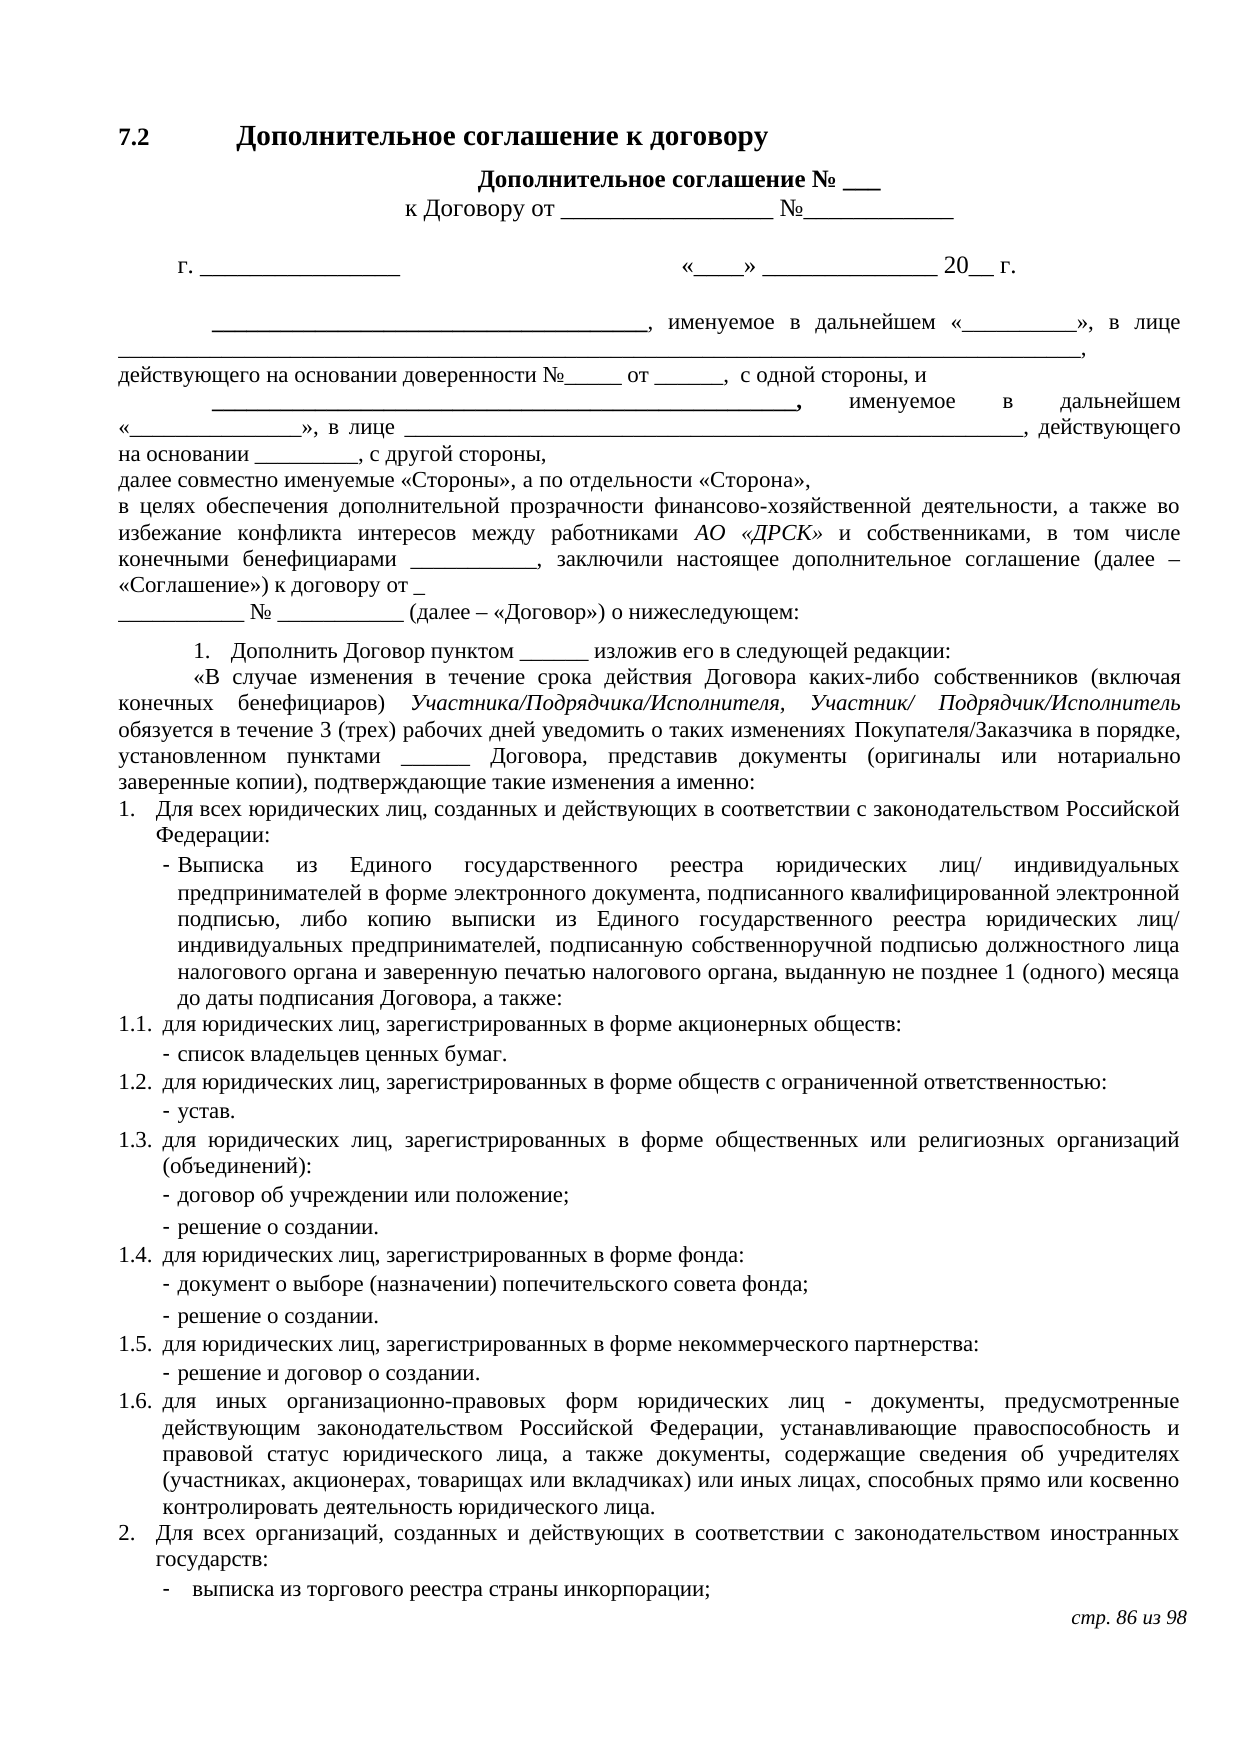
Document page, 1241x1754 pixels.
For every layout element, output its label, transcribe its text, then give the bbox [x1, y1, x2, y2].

text Дополнительное соглашение № ___ [118, 164, 1181, 193]
text ______________________________________, именуемое в дальнейшем «__________», в лице ____________________________________________________________________________________, действующего на основании доверенности №_____ от ______, с одной стороны, и [118, 308, 1181, 387]
list Для всех юридических лиц, созданных и действующих в соответствии с законодательством Российской Федерации: [118, 795, 1181, 847]
list для юридических лиц, зарегистрированных в форме некоммерческого партнерства: [118, 1330, 1181, 1356]
list для юридических лиц, зарегистрированных в форме общественных или религиозных организаций (объединений): [118, 1126, 1181, 1178]
list для иных организационно-правовых форм юридических лиц - документы, предусмотренные действующим законодательством Российской Федерации, устанавливающие правоспособность и правовой статус юридического лица, а также документы, содержащие сведения об учредителях (участниках, акционерах, товарищах или вкладчиках) или иных лицах, способных прямо или косвенно контролировать деятельность юридического лица. [118, 1387, 1181, 1519]
text г. ________________ «____» ______________ 20__ г. [118, 250, 1181, 279]
text «В случае изменения в течение срока действия Договора каких-либо собственников (включая конечных бенефициаров) Участника/Подрядчика/Исполнителя, Участник/ Подрядчик/Исполнитель обязуется в течение 3 (трех) рабочих дней уведомить о таких изменениях Покупателя/Заказчика в порядке, установленном пунктами ______ Договора, представив документы (оригиналы или нотариально заверенные копии), подтверждающие такие изменения а именно: [118, 663, 1181, 795]
text далее совместно именуемые «Стороны», а по отдельности «Сторона», [118, 466, 1181, 492]
subtitle Дополнительное соглашение к договору [118, 118, 1181, 152]
list Выписка из Единого государственного реестра юридических лиц/ индивидуальных предпринимателей в форме электронного документа, подписанного квалифицированной электронной подписью, либо копию выписки из Единого государственного реестра юридических лиц/ индивидуальных предпринимателей, подписанную собственноручной подписью должностного лица налогового органа и заверенную печатью налогового органа, выданную не позднее 1 (одного) месяца до даты подписания Договора, а также: [162, 847, 1181, 1011]
list документ о выборе (назначении) попечительского совета фонда; [162, 1267, 1181, 1298]
text ___________ № ___________ (далее – «Договор») о нижеследующем: [118, 598, 1181, 624]
list Дополнить Договор пунктом ______ изложив его в следующей редакции: [193, 637, 1181, 663]
list устав. [162, 1094, 1181, 1126]
text к Договору от _________________ №____________ [118, 193, 1181, 222]
list список владельцев ценных бумаг. [162, 1037, 1181, 1068]
list для юридических лиц, зарегистрированных в форме акционерных обществ: [118, 1011, 1181, 1037]
list выписка из торгового реестра страны инкорпорации; [162, 1572, 1181, 1603]
list решение и договор о создании. [162, 1356, 1181, 1387]
text в целях обеспечения дополнительной прозрачности финансово-хозяйственной деятельности, а также во избежание конфликта интересов между работниками АО «ДРСК» и собственниками, в том числе конечными бенефициарами ___________, заключили настоящее дополнительное соглашение (далее – «Соглашение») к договору от _ [118, 492, 1181, 598]
text ___________________________________________________, именуемое в дальнейшем «_______________», в лице ______________________________________________________, действующего на основании _________, с другой стороны, [118, 387, 1181, 466]
list Для всех организаций, созданных и действующих в соответствии с законодательством иностранных государств: [118, 1519, 1181, 1572]
list для юридических лиц, зарегистрированных в форме фонда: [118, 1241, 1181, 1267]
list для юридических лиц, зарегистрированных в форме обществ с ограниченной ответственностью: [118, 1068, 1181, 1094]
list решение о создании. [162, 1210, 1181, 1241]
list решение о создании. [162, 1298, 1181, 1330]
list договор об учреждении или положение; [162, 1178, 1181, 1210]
